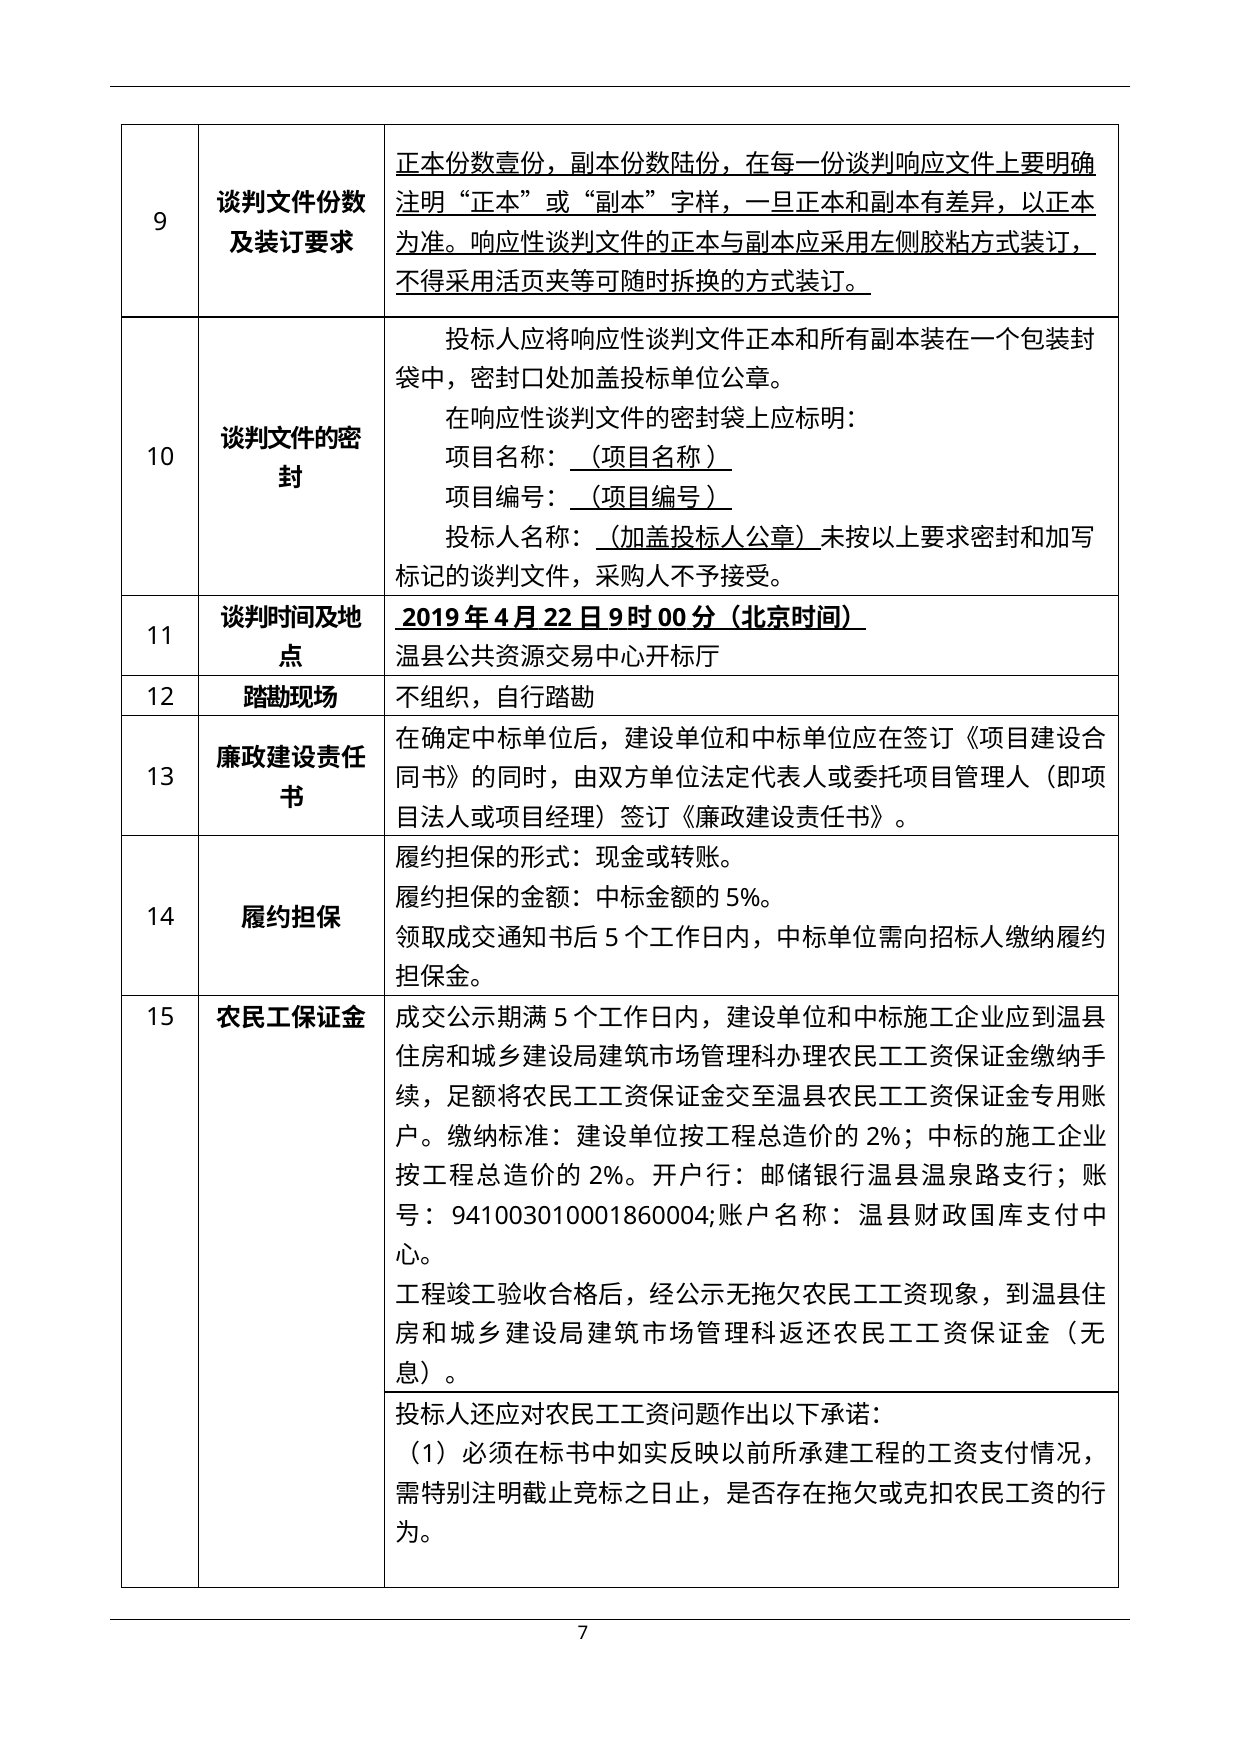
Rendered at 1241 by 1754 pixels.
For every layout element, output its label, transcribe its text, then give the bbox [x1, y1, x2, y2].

table_cell 履约担保 [199, 836, 384, 994]
table_cell 谈判文件的密封 [199, 318, 384, 594]
table_cell 谈判时间及地点 [199, 596, 384, 675]
table_cell 11 [122, 596, 198, 675]
table_cell 10 [122, 318, 198, 594]
table_cell 正本份数壹份，副本份数陆份，在每一份谈判响应文件上要明确注明“正本”或“副本”字样，一旦正本和副本有差异，以正本为准。响应性谈判文件的正本与副本应采用左侧胶粘方式装订，不得采用活页夹等可随时拆换的方式装订。 [385, 125, 1118, 316]
table_cell 9 [122, 125, 198, 316]
table_cell 农民工保证金 [199, 996, 384, 1587]
table_cell 投标人应将响应性谈判文件正本和所有副本装在一个包装封袋中，密封口处加盖投标单位公章。 在响应性谈判文件的密封袋上应标明： 项目名称： （项目名称 ） 项目编号： （项目编号 ） 投标人名称：（加盖投标人公章）未按以上要求密封和加写标记的谈判文件，采购人不予接受。 [385, 318, 1118, 594]
table_cell 谈判文件份数及装订要求 [199, 125, 384, 316]
table_cell 14 [122, 836, 198, 994]
table_cell 12 [122, 676, 198, 715]
table_cell 在确定中标单位后，建设单位和中标单位应在签订《项目建设合同书》的同时，由双方单位法定代表人或委托项目管理人（即项目法人或项目经理）签订《廉政建设责任书》。 [385, 716, 1118, 835]
table_cell 15 [122, 996, 198, 1587]
table_cell 成交公示期满5个工作日内，建设单位和中标施工企业应到温县住房和城乡建设局建筑市场管理科办理农民工工资保证金缴纳手续，足额将农民工工资保证金交至温县农民工工资保证金专用账户。缴纳标准：建设单位按工程总造价的2%；中标的施工企业按工程总造价的2%。开户行：邮储银行温县温泉路支行；账号：941003010001860004;账户名称：温县财政国库支付中心。 工程竣工验收合格后，经公示无拖欠农民工工资现象，到温县住房和城乡建设局建筑市场管理科返还农民工工资保证金（无息）。 [385, 996, 1118, 1391]
table_cell 2019年4月22 日9时00分（北京时间） 温县公共资源交易中心开标厅 [385, 596, 1118, 675]
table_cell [385, 1393, 1118, 1587]
table_cell 不组织，自行踏勘 [385, 676, 1118, 715]
table_cell 踏勘现场 [199, 676, 384, 715]
table_cell 廉政建设责任书 [199, 716, 384, 835]
table_cell 履约担保的形式：现金或转账。 履约担保的金额：中标金额的5%。 领取成交通知书后5个工作日内，中标单位需向招标人缴纳履约担保金。 [385, 836, 1118, 994]
table_cell 13 [122, 716, 198, 835]
